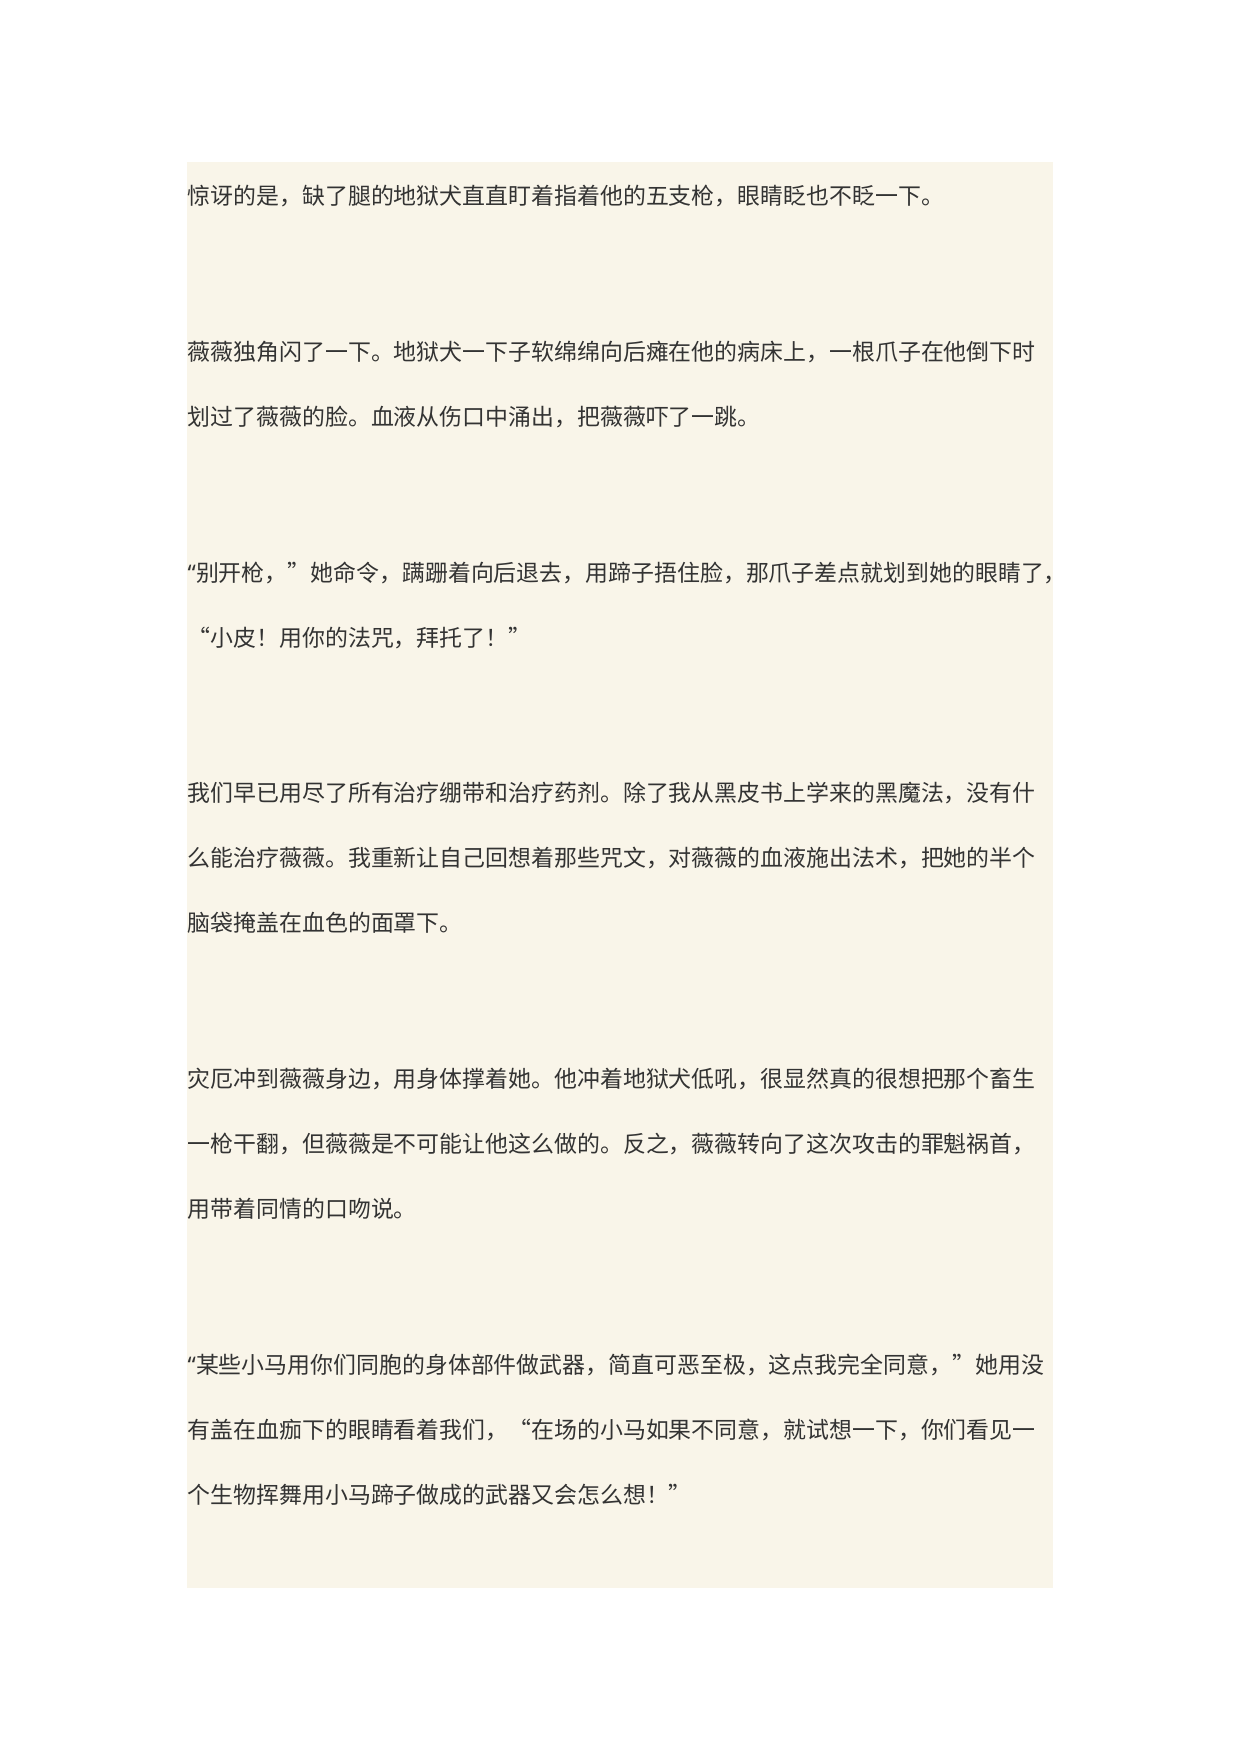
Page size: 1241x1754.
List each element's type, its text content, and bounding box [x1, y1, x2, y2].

text 薇薇独角闪了一下。地狱犬一下子软绵绵向后瘫在他的病床上，一根爪子在他倒下时划过了薇薇的脸。血液从伤口中涌出，把薇薇吓了一跳。 [187, 318, 1053, 448]
text “别开枪，”她命令，蹒跚着向后退去，用蹄子捂住脸，那爪子差点就划到她的眼睛了，“小皮！用你的法咒，拜托了！” [187, 539, 1053, 669]
text “某些小马用你们同胞的身体部件做武器，简直可恶至极，这点我完全同意，”她用没有盖在血痂下的眼睛看着我们，“在场的小马如果不同意，就试想一下，你们看见一个生物挥舞用小马蹄子做成的武器又会怎么想！” [187, 1331, 1053, 1526]
text 我们早已用尽了所有治疗绷带和治疗药剂。除了我从黑皮书上学来的黑魔法，没有什么能治疗薇薇。我重新让自己回想着那些咒文，对薇薇的血液施出法术，把她的半个脑袋掩盖在血色的面罩下。 [187, 759, 1053, 954]
text 惊讶的是，缺了腿的地狱犬直直盯着指着他的五支枪，眼睛眨也不眨一下。 [187, 162, 1053, 227]
text 灾厄冲到薇薇身边，用身体撑着她。他冲着地狱犬低吼，很显然真的很想把那个畜生一枪干翻，但薇薇是不可能让他这么做的。反之，薇薇转向了这次攻击的罪魁祸首，用带着同情的口吻说。 [187, 1045, 1053, 1240]
